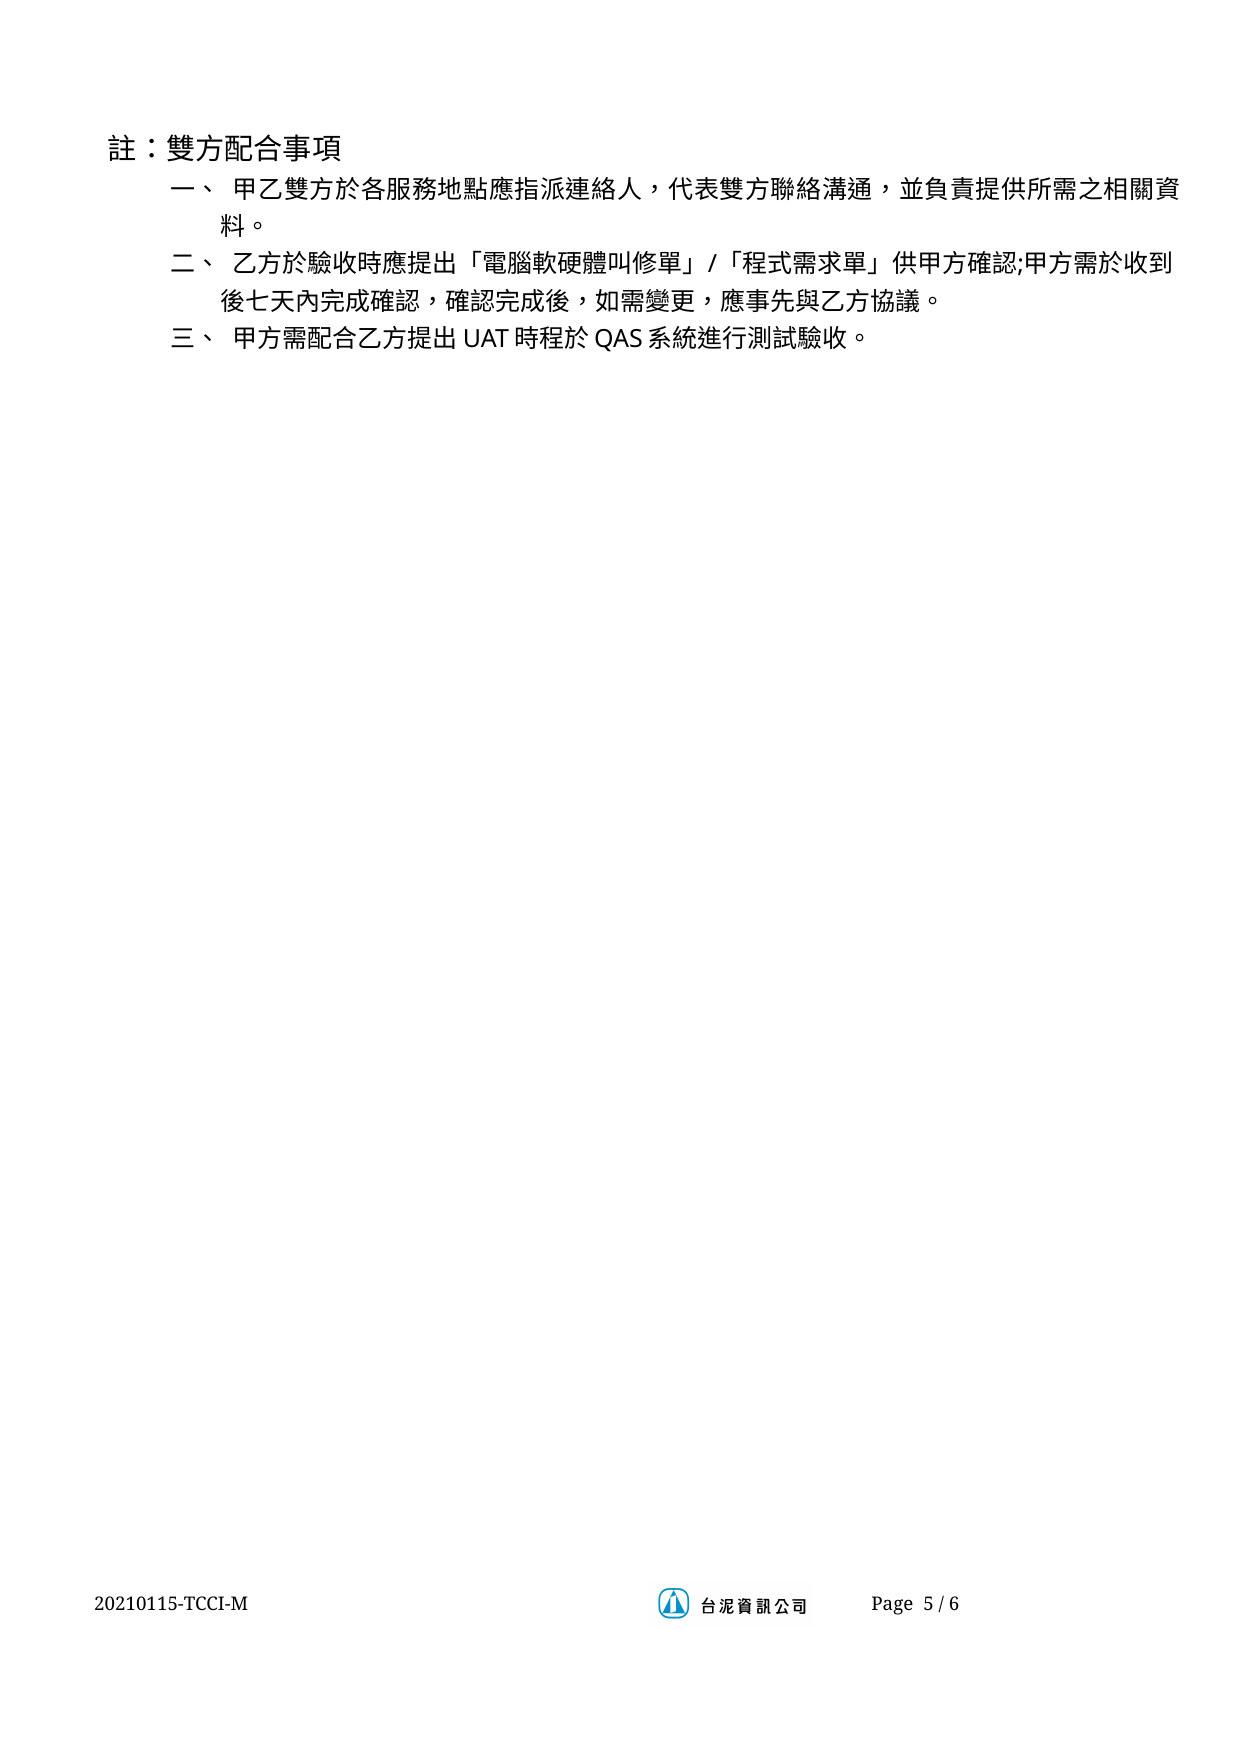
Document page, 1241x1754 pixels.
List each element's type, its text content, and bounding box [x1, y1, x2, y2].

list 甲方需配合乙方提出UAT時程於QAS系統進行測試驗收。 [170, 318, 1181, 355]
list 甲乙雙方於各服務地點應指派連絡人，代表雙方聯絡溝通，並負責提供所需之相關資料。 [170, 168, 1181, 243]
picture [649, 1579, 814, 1627]
list 乙方於驗收時應提出「電腦軟硬體叫修單」/「程式需求單」供甲方確認;甲方需於收到後七天內完成確認，確認完成後，如需變更，應事先與乙方協議。 [170, 243, 1181, 318]
text 註：雙方配合事項 [108, 93, 1181, 168]
